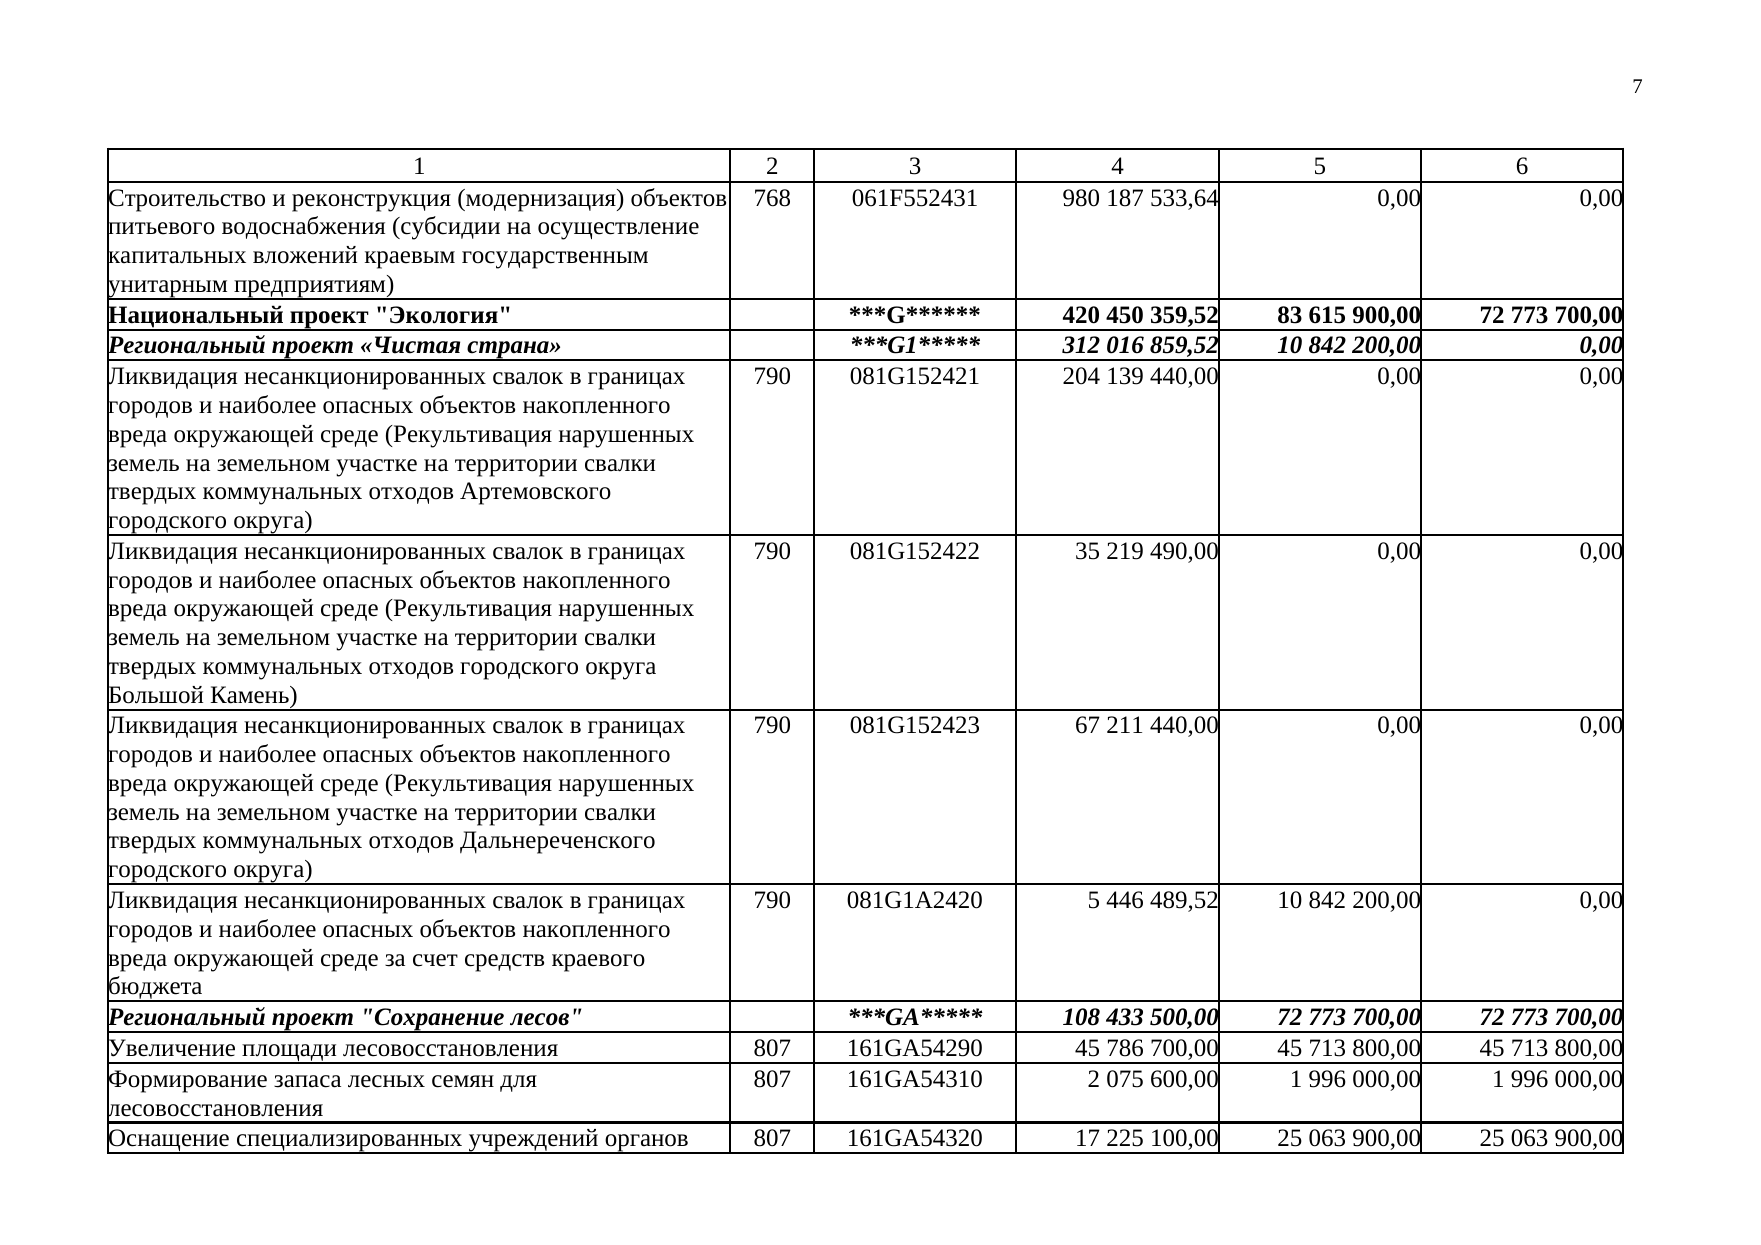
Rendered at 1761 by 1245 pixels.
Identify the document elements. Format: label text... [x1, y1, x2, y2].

table_cell 45 786 700,00 [1017, 1033, 1218, 1062]
table_cell 0,00 [1422, 183, 1622, 298]
table_cell 807 [731, 1064, 813, 1121]
table_cell 0,00 [1422, 885, 1622, 1000]
table_cell 67 211 440,00 [1017, 711, 1218, 883]
table_cell 161GА54320 [815, 1124, 1015, 1152]
table_cell 0,00 [1422, 331, 1622, 359]
table_cell 5 446 489,52 [1017, 885, 1218, 1000]
table_cell Формирование запаса лесных семян для лесовосстановления [109, 1064, 729, 1121]
table_cell 0,00 [1220, 183, 1420, 298]
table_cell 204 139 440,00 [1017, 361, 1218, 534]
table_cell 081G152423 [815, 711, 1015, 883]
table_header 6 [1422, 150, 1622, 181]
table_cell 83 615 900,00 [1220, 300, 1420, 328]
table_cell 1 996 000,00 [1422, 1064, 1622, 1121]
table_cell ***G1***** [815, 331, 1015, 359]
table_cell 72 773 700,00 [1422, 300, 1622, 328]
table_cell 807 [731, 1124, 813, 1152]
table_cell 72 773 700,00 [1422, 1002, 1622, 1031]
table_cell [109, 1124, 729, 1152]
table_cell 45 713 800,00 [1220, 1033, 1420, 1062]
table_cell 420 450 359,52 [1017, 300, 1218, 328]
table_cell 35 219 490,00 [1017, 536, 1218, 708]
table_cell Ликвидация несанкционированных свалок в границах городов и наиболее опасных объектов накопленного вреда окружающей среде (Рекультивация нарушенных земель на земельном участке на территории свалки твердых коммунальных отходов городского округа Большой Камень) [109, 536, 729, 708]
table_cell 72 773 700,00 [1220, 1002, 1420, 1031]
table_cell Национальный проект "Экология" [109, 300, 729, 328]
table_cell [731, 1002, 813, 1031]
table_cell 45 713 800,00 [1422, 1033, 1622, 1062]
table_cell ***GА***** [815, 1002, 1015, 1031]
table_cell 0,00 [1422, 711, 1622, 883]
table_cell 10 842 200,00 [1220, 331, 1420, 359]
table_header 3 [815, 150, 1015, 181]
table_cell 2 075 600,00 [1017, 1064, 1218, 1121]
table_cell 312 016 859,52 [1017, 331, 1218, 359]
table_cell [731, 331, 813, 359]
table_cell 790 [731, 711, 813, 883]
table_cell 061F552431 [815, 183, 1015, 298]
table_cell Увеличение площади лесовосстановления [109, 1033, 729, 1062]
table_cell 0,00 [1220, 361, 1420, 534]
table_cell Региональный проект «Чистая страна» [109, 331, 729, 359]
table_cell Ликвидация несанкционированных свалок в границах городов и наиболее опасных объектов накопленного вреда окружающей среде (Рекультивация нарушенных земель на земельном участке на территории свалки твердых коммунальных отходов Дальнереченского городского округа) [109, 711, 729, 883]
table_cell 0,00 [1220, 711, 1420, 883]
table_cell Ликвидация несанкционированных свалок в границах городов и наиболее опасных объектов накопленного вреда окружающей среде за счет средств краевого бюджета [109, 885, 729, 1000]
table_cell 790 [731, 885, 813, 1000]
table_cell 081G1А2420 [815, 885, 1015, 1000]
table_cell 25 063 900,00 [1220, 1124, 1420, 1152]
table_cell 108 433 500,00 [1017, 1002, 1218, 1031]
table_cell 0,00 [1422, 361, 1622, 534]
table_cell 25 063 900,00 [1422, 1124, 1622, 1152]
table_cell 161GА54310 [815, 1064, 1015, 1121]
table_cell Региональный проект "Сохранение лесов" [109, 1002, 729, 1031]
table_cell 980 187 533,64 [1017, 183, 1218, 298]
table_cell 768 [731, 183, 813, 298]
table_header 1 [109, 150, 729, 181]
table_cell 0,00 [1220, 536, 1420, 708]
table_cell [731, 300, 813, 328]
table_cell 807 [731, 1033, 813, 1062]
table_cell 790 [731, 361, 813, 534]
table_cell ***G****** [815, 300, 1015, 328]
table_header 5 [1220, 150, 1420, 181]
table_cell 081G152422 [815, 536, 1015, 708]
table_header 2 [731, 150, 813, 181]
table_cell 081G152421 [815, 361, 1015, 534]
table_cell Ликвидация несанкционированных свалок в границах городов и наиболее опасных объектов накопленного вреда окружающей среде (Рекультивация нарушенных земель на земельном участке на территории свалки твердых коммунальных отходов Артемовского городского округа) [109, 361, 729, 534]
table_cell 790 [731, 536, 813, 708]
table_cell 1 996 000,00 [1220, 1064, 1420, 1121]
table_cell 10 842 200,00 [1220, 885, 1420, 1000]
table_header 4 [1017, 150, 1218, 181]
table_cell 17 225 100,00 [1017, 1124, 1218, 1152]
table_cell Строительство и реконструкция (модернизация) объектов питьевого водоснабжения (субсидии на осуществление капитальных вложений краевым государственным унитарным предприятиям) [109, 183, 729, 298]
table_cell 0,00 [1422, 536, 1622, 708]
table_cell 161GА54290 [815, 1033, 1015, 1062]
